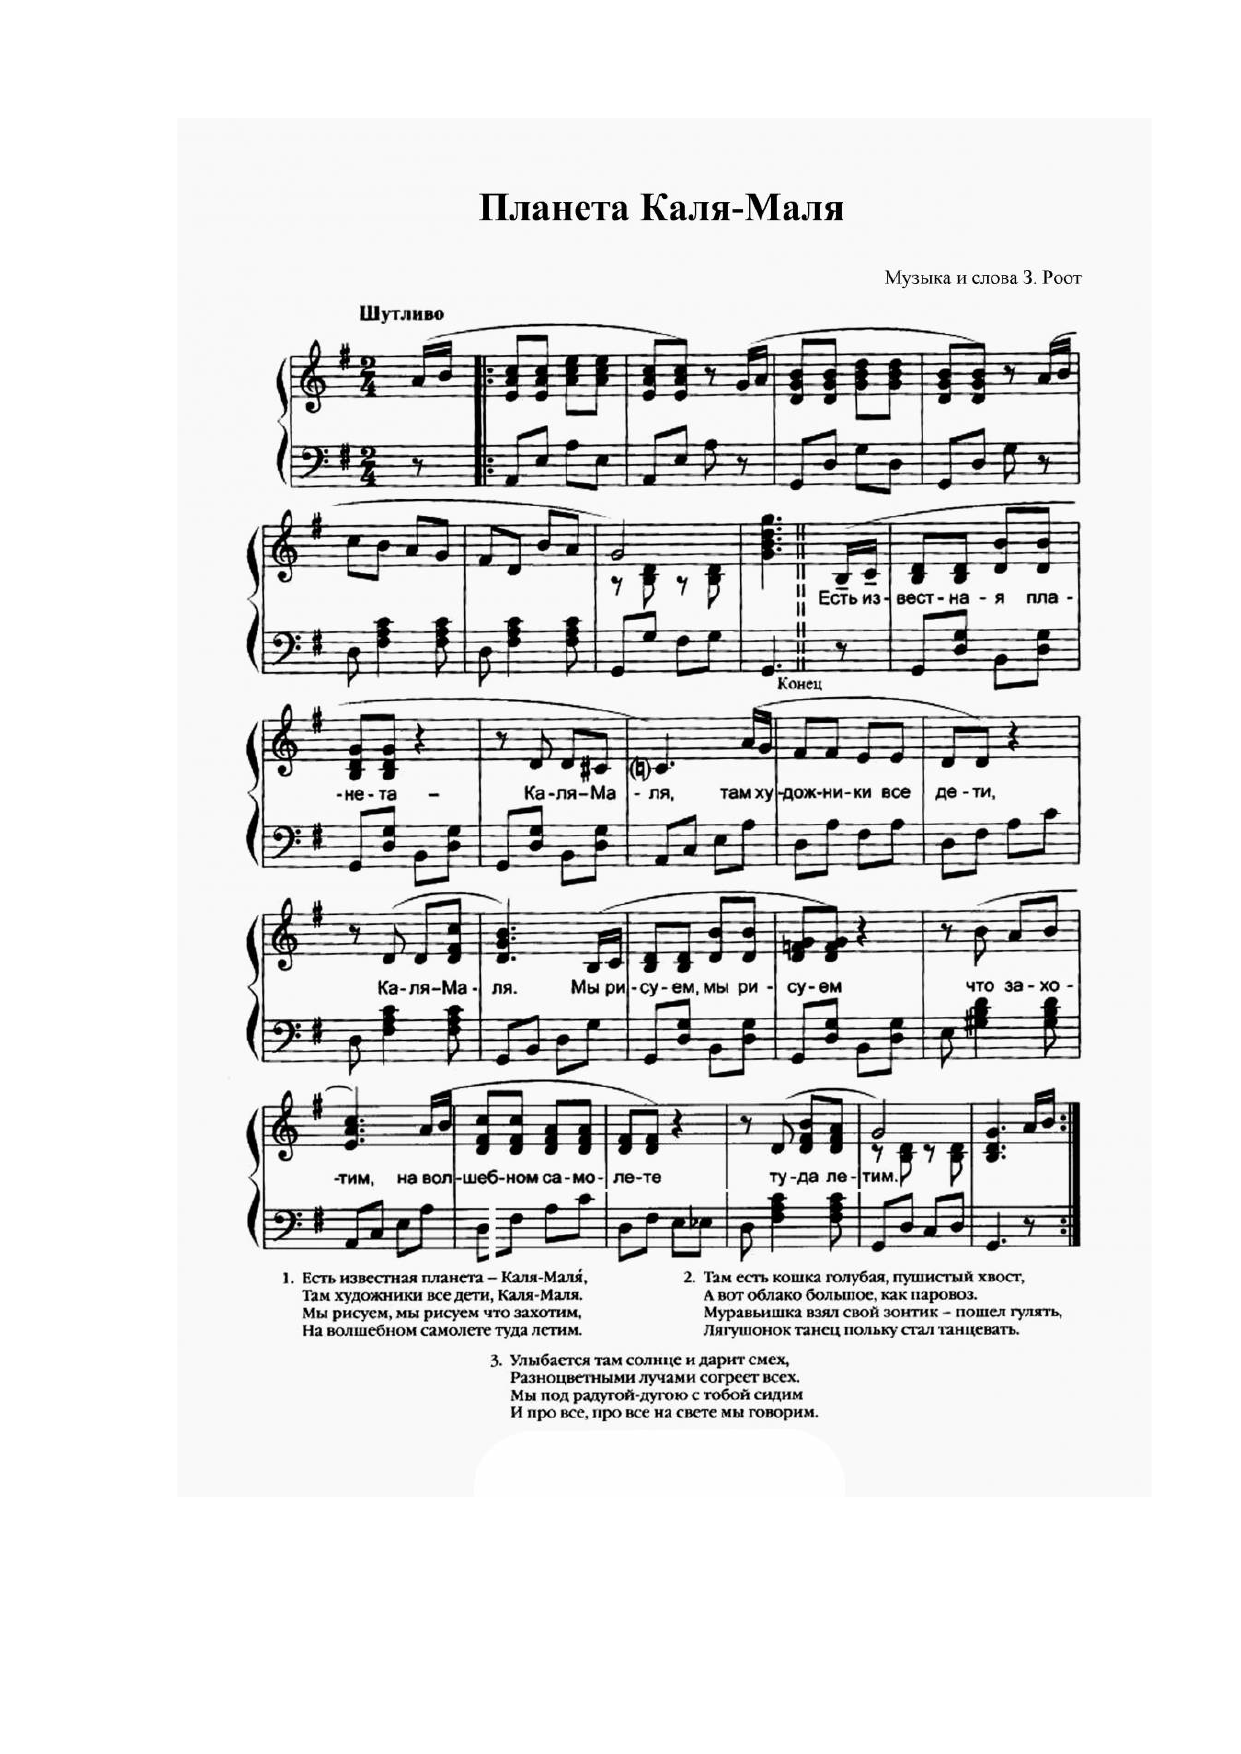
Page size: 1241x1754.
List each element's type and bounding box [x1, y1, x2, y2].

picture [177, 118, 1152, 1497]
